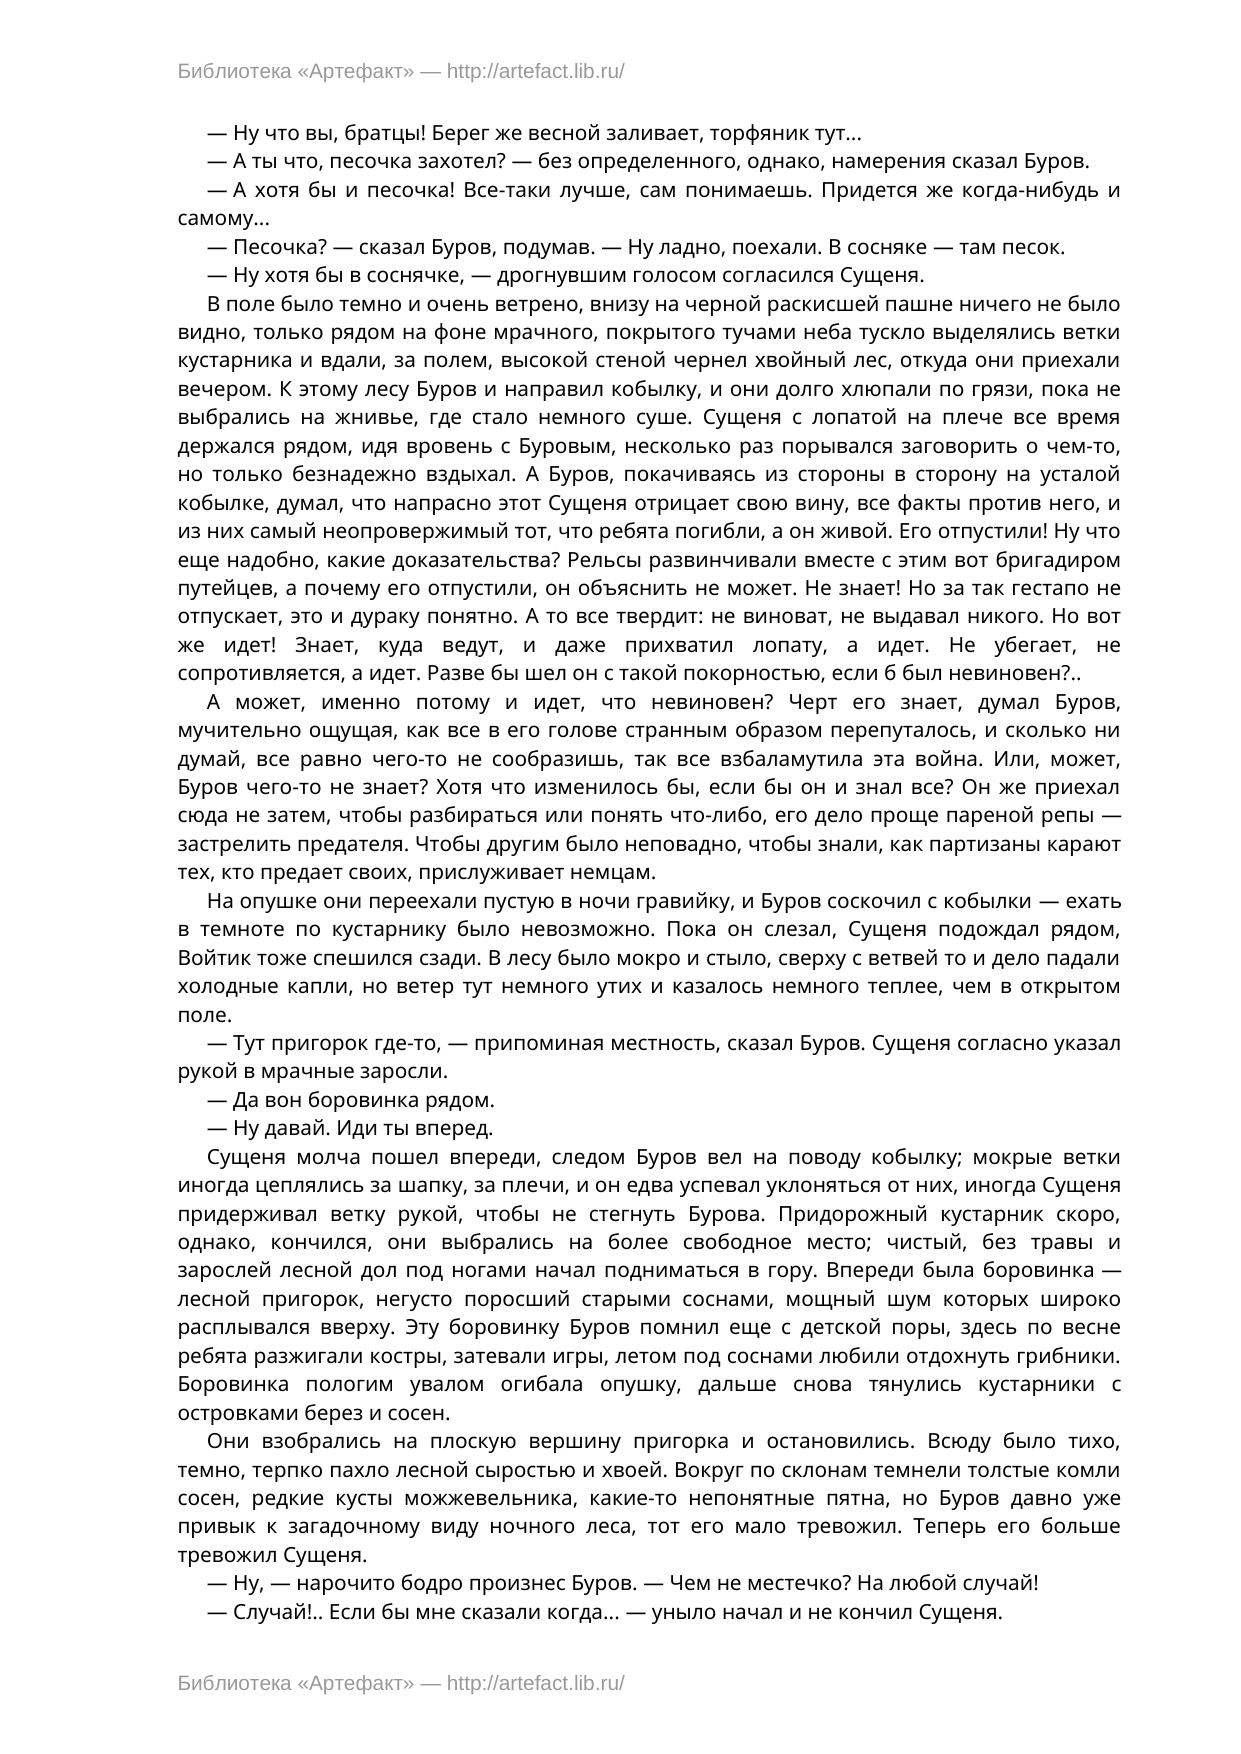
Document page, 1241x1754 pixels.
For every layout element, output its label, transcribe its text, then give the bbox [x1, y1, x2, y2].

text — Случай!.. Если бы мне сказали когда... — уныло начал и не кончил Сущеня. [177, 1597, 1122, 1625]
text — А хотя бы и песочка! Все-таки лучше, сам понимаешь. Придется же когда-нибудь и самому... [177, 175, 1122, 232]
text — Ну, — нарочито бодро произнес Буров. — Чем не местечко? На любой случай! [177, 1568, 1122, 1597]
text — А ты что, песочка захотел? — без определенного, однако, намерения сказал Буров. [177, 147, 1122, 175]
text — Тут пригорок где-то, — припоминая местность, сказал Буров. Сущеня согласно указал рукой в мрачные заросли. [177, 1028, 1122, 1085]
text — Да вон боровинка рядом. [177, 1085, 1122, 1113]
text Они взобрались на плоскую вершину пригорка и остановились. Всюду было тихо, темно, терпко пахло лесной сыростью и хвоей. Вокруг по склонам темнели толстые комли сосен, редкие кусты можжевельника, какие-то непонятные пятна, но Буров давно уже привык к загадочному виду ночного леса, тот его мало тревожил. Теперь его больше тревожил Сущеня. [177, 1426, 1122, 1568]
text Сущеня молча пошел впереди, следом Буров вел на поводу кобылку; мокрые ветки иногда цеплялись за шапку, за плечи, и он едва успевал уклоняться от них, иногда Сущеня придерживал ветку рукой, чтобы не стегнуть Бурова. Придорожный кустарник скоро, однако, кончился, они выбрались на более свободное место; чистый, без травы и зарослей лесной дол под ногами начал подниматься в гору. Впереди была боровинка — лесной пригорок, негусто поросший старыми соснами, мощный шум которых широко расплывался вверху. Эту боровинку Буров помнил еще с детской поры, здесь по весне ребята разжигали костры, затевали игры, летом под соснами любили отдохнуть грибники. Боровинка пологим увалом огибала опушку, дальше снова тянулись кустарники с островками берез и сосен. [177, 1142, 1122, 1426]
text — Песочка? — сказал Буров, подумав. — Ну ладно, поехали. В сосняке — там песок. [177, 232, 1122, 260]
text На опушке они переехали пустую в ночи гравийку, и Буров соскочил с кобылки — ехать в темноте по кустарнику было невозможно. Пока он слезал, Сущеня подождал рядом, Войтик тоже спешился сзади. В лесу было мокро и стыло, сверху с ветвей то и дело падали холодные капли, но ветер тут немного утих и казалось немного теплее, чем в открытом поле. [177, 886, 1122, 1028]
text В поле было темно и очень ветрено, внизу на черной раскисшей пашне ничего не было видно, только рядом на фоне мрачного, покрытого тучами неба тускло выделялись ветки кустарника и вдали, за полем, высокой стеной чернел хвойный лес, откуда они приехали вечером. К этому лесу Буров и направил кобылку, и они долго хлюпали по грязи, пока не выбрались на жнивье, где стало немного суше. Сущеня с лопатой на плече все время держался рядом, идя вровень с Буровым, несколько раз порывался заговорить о чем-то, но только безнадежно вздыхал. А Буров, покачиваясь из стороны в сторону на усталой кобылке, думал, что напрасно этот Сущеня отрицает свою вину, все факты против него, и из них самый неопровержимый тот, что ребята погибли, а он живой. Его отпустили! Ну что еще надобно, какие доказательства? Рельсы развинчивали вместе с этим вот бригадиром путейцев, а почему его отпустили, он объяснить не может. Не знает! Но за так гестапо не отпускает, это и дураку понятно. А то все твердит: не виноват, не выдавал никого. Но вот же идет! Знает, куда ведут, и даже прихватил лопату, а идет. Не убегает, не сопротивляется, а идет. Разве бы шел он с такой покорностью, если б был невиновен?.. [177, 289, 1122, 687]
text — Ну что вы, братцы! Берег же весной заливает, торфяник тут... [177, 118, 1122, 147]
text А может, именно потому и идет, что невиновен? Черт его знает, думал Буров, мучительно ощущая, как все в его голове странным образом перепуталось, и сколько ни думай, все равно чего-то не сообразишь, так все взбаламутила эта война. Или, может, Буров чего-то не знает? Хотя что изменилось бы, если бы он и знал все? Он же приехал сюда не затем, чтобы разбираться или понять что-либо, его дело проще пареной репы — застрелить предателя. Чтобы другим было неповадно, чтобы знали, как партизаны карают тех, кто предает своих, прислуживает немцам. [177, 687, 1122, 886]
text — Ну хотя бы в соснячке, — дрогнувшим голосом согласился Сущеня. [177, 260, 1122, 289]
text — Ну давай. Иди ты вперед. [177, 1113, 1122, 1142]
